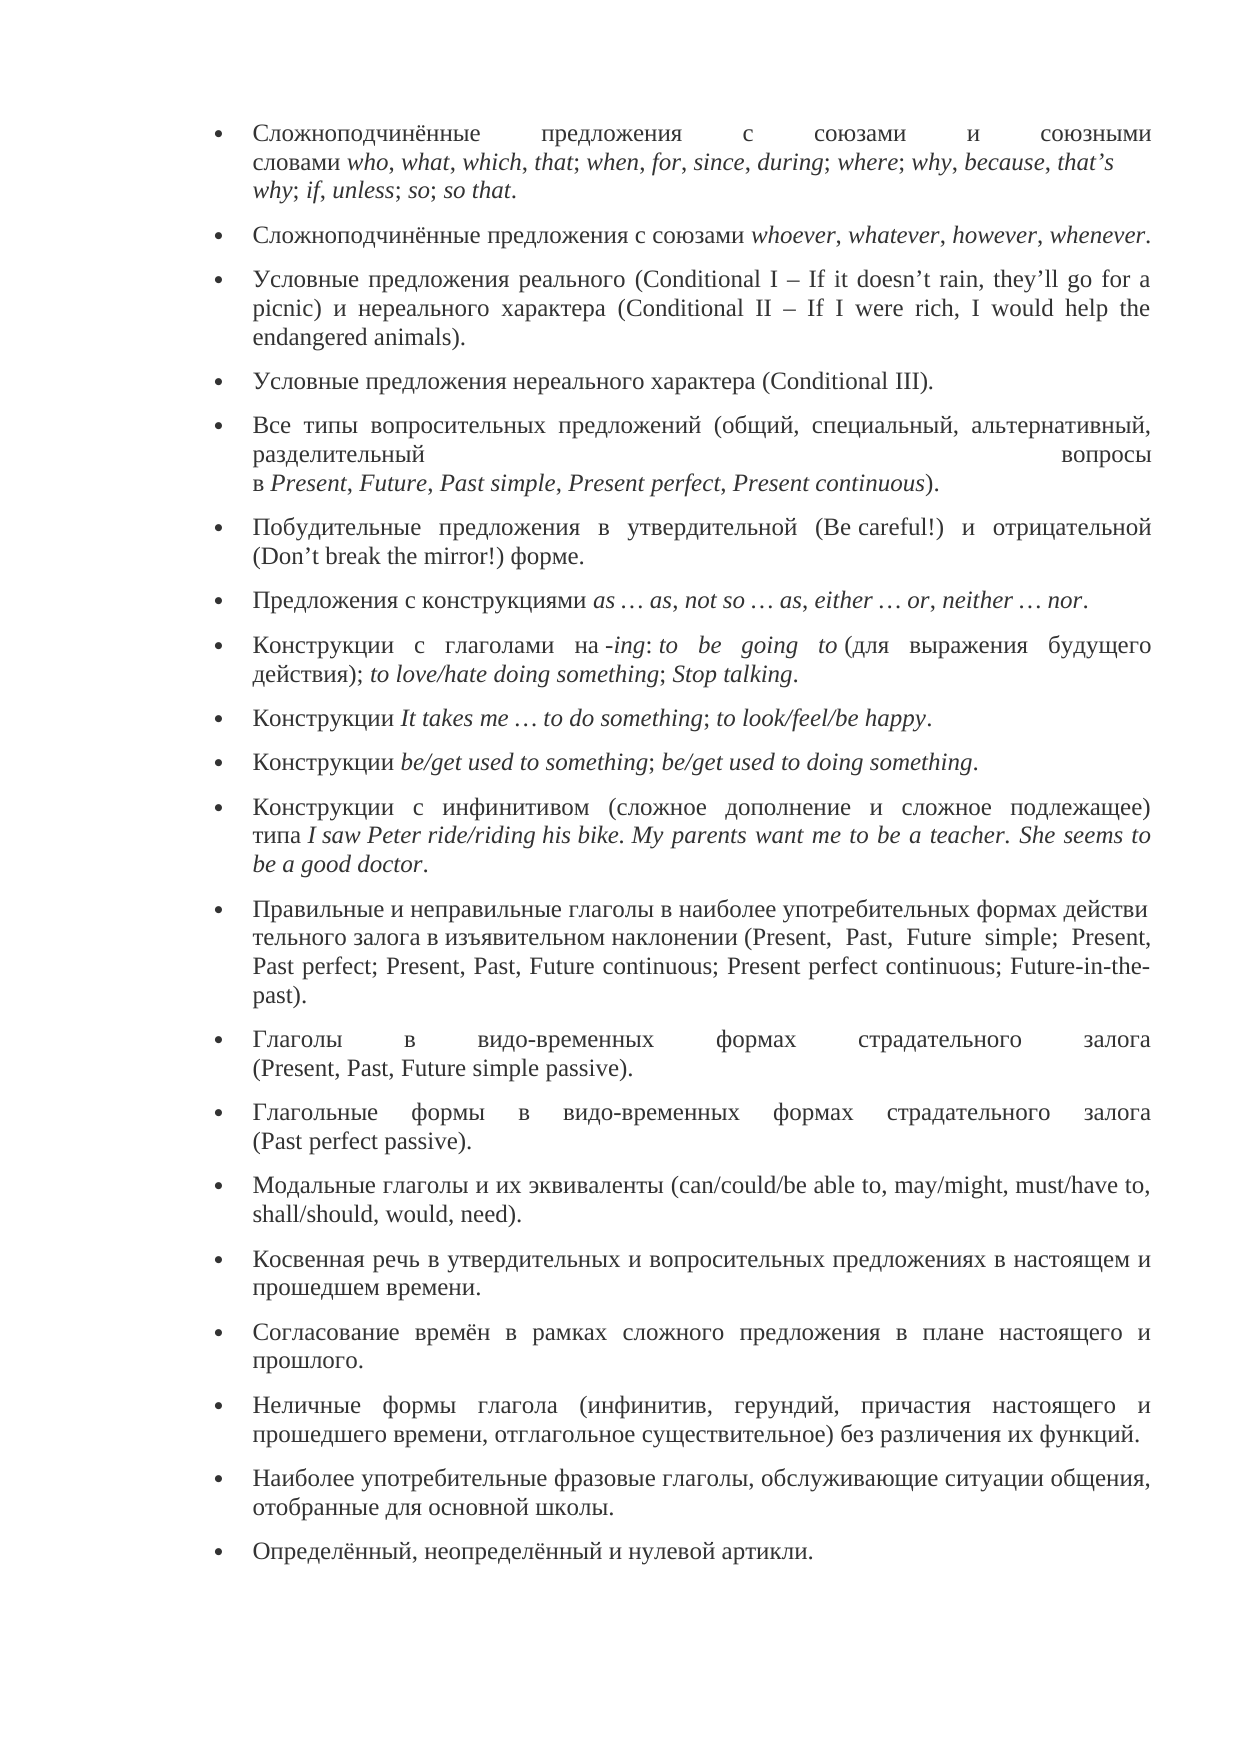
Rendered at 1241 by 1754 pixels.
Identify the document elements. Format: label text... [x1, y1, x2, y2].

list Правильные и неправильные глаголы в наиболее употребительных формах действительного залога в изъявительном наклонении (Present, Past, Future simple; Present, Past perfect; Present, Past, Future continuous; Present perfect continuous; Future-in-the-past). [215, 894, 1152, 1009]
list Определённый, неопределённый и нулевой артикли. [215, 1536, 1152, 1565]
list Сложноподчинённые предложения с союзами whoever, whatever, however, whenever. [215, 220, 1152, 249]
list Конструкции It takes me … to do something; to look/feel/be happy. [215, 703, 1152, 732]
list Все типы вопросительных предложений (общий, специальный, альтернативный, разделительный вопросы в Present, Future, Past simple, Present perfect, Present continuous). [215, 411, 1152, 497]
list Предложения с конструкциями as … as, not so … as, either … or, neither … nor. [215, 586, 1152, 614]
list Побудительные предложения в утвердительной (Be careful!) и отрицательной (Don’t break the mirror!) форме. [215, 512, 1152, 570]
list Сложноподчинённые предложения с союзами и союзными словами who, what, which, that; when, for, since, during; where; why, because, that’s why; if, unless; so; so that. [215, 118, 1152, 204]
list Неличные формы глагола (инфинитив, герундий, причастия настоящего и прошедшего времени, отглагольное существительное) без различения их функций. [215, 1390, 1152, 1447]
list Согласование времён в рамках сложного предложения в плане настоящего и прошлого. [215, 1317, 1152, 1374]
list Модальные глаголы и их эквиваленты (can/could/be able to, may/might, must/have to, shall/should, would, need). [215, 1171, 1152, 1228]
list Глагольные формы в видо-временных формах страдательного залога (Past perfect passive). [215, 1097, 1152, 1155]
list Косвенная речь в утвердительных и вопросительных предложениях в настоящем и прошедшем времени. [215, 1244, 1152, 1301]
list Наиболее употребительные фразовые глаголы, обслуживающие ситуации общения, отобранные для основной школы. [215, 1463, 1152, 1521]
list Глаголы в видо-временных формах страдательного залога (Present, Past, Future simple passive). [215, 1024, 1152, 1082]
list Условные предложения нереального характера (Conditional III). [215, 366, 1152, 395]
list Конструкции be/get used to something; be/get used to doing something. [215, 747, 1152, 776]
list Условные предложения реального (Conditional I – If it doesn’t rain, they’ll go for a picnic) и нереального характера (Conditional II – If I were rich, I would help the endangered animals). [215, 264, 1152, 351]
list Конструкции с инфинитивом (сложное дополнение и сложное подлежащее) типа I saw Peter ride/riding his bike. My parents want me to be a teacher. She seems to be a good doctor. [215, 792, 1152, 878]
list Конструкции с глаголами на -ing: to be going to (для выражения будущего действия); to love/hate doing something; Stop talking. [215, 630, 1152, 687]
